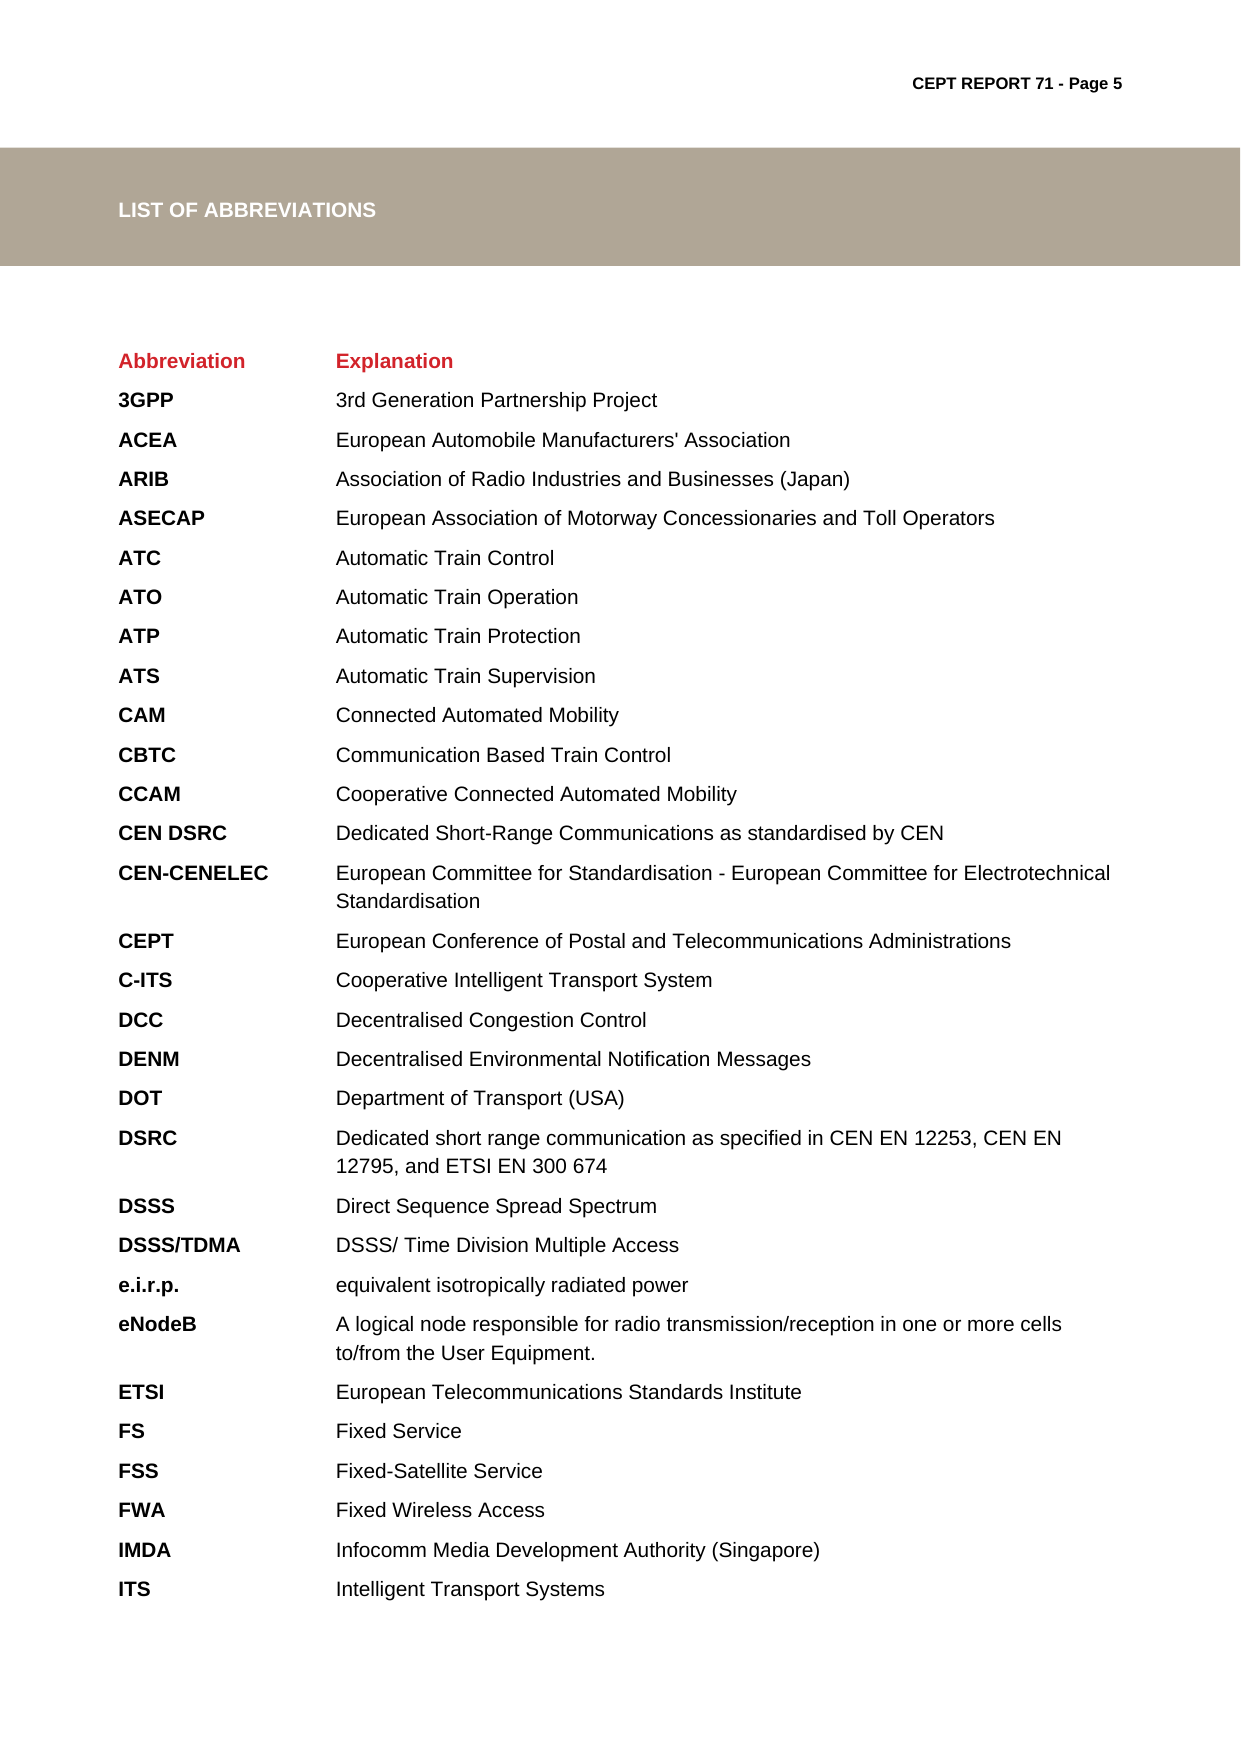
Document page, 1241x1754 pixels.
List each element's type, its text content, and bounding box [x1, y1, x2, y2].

table_cell ASECAP [107, 501, 324, 540]
table_cell CCAM [107, 776, 324, 816]
table_cell A logical node responsible for radio transmission/reception in one or more cells to/from the User Equipment. [324, 1306, 1133, 1374]
table_cell ARIB [107, 461, 324, 501]
table_cell ATS [107, 658, 324, 698]
table_cell C-ITS [107, 963, 324, 1002]
table_cell European Conference of Postal and Telecommunications Administrations [324, 923, 1133, 963]
table_cell Decentralised Congestion Control [324, 1002, 1133, 1041]
table_cell DOT [107, 1081, 324, 1120]
table_cell Fixed Service [324, 1414, 1133, 1453]
table_cell European Telecommunications Standards Institute [324, 1375, 1133, 1414]
table_cell IMDA [107, 1532, 324, 1571]
table_cell FSS [107, 1453, 324, 1493]
table_cell Decentralised Environmental Notification Messages [324, 1041, 1133, 1081]
table_cell Automatic Train Protection [324, 619, 1133, 658]
table_cell ETSI [107, 1375, 324, 1414]
table_cell e.i.r.p. [107, 1267, 324, 1306]
table_cell European Association of Motorway Concessionaries and Toll Operators [324, 501, 1133, 540]
table_cell Fixed Wireless Access [324, 1493, 1133, 1532]
table_cell Connected Automated Mobility [324, 698, 1133, 737]
table_cell eNodeB [107, 1306, 324, 1374]
table_cell Automatic Train Control [324, 540, 1133, 579]
table_cell CAM [107, 698, 324, 737]
table_cell CEPT [107, 923, 324, 963]
table_cell CEN-CENELEC [107, 855, 324, 923]
table_cell Automatic Train Operation [324, 580, 1133, 619]
table_cell European Committee for Standardisation - European Committee for Electrotechnical Standardisation [324, 855, 1133, 923]
table_cell DSRC [107, 1120, 324, 1188]
table_cell DSSS [107, 1188, 324, 1228]
table_cell Automatic Train Supervision [324, 658, 1133, 698]
table_cell ACEA [107, 422, 324, 461]
table_cell Dedicated Short-Range Communications as standardised by CEN [324, 816, 1133, 855]
text LIST OF ABBREVIATIONS [118, 198, 1122, 222]
table_cell DENM [107, 1041, 324, 1081]
table_cell equivalent isotropically radiated power [324, 1267, 1133, 1306]
table_cell CBTC [107, 737, 324, 776]
table_cell ATP [107, 619, 324, 658]
table_cell DCC [107, 1002, 324, 1041]
table_cell ATO [107, 580, 324, 619]
table_cell DSSS/TDMA [107, 1228, 324, 1267]
table_cell Infocomm Media Development Authority (Singapore) [324, 1532, 1133, 1571]
table_cell Direct Sequence Spread Spectrum [324, 1188, 1133, 1228]
table_cell 3rd Generation Partnership Project [324, 383, 1133, 422]
table_cell 3GPP [107, 383, 324, 422]
table_cell ITS [107, 1571, 324, 1602]
table_cell Communication Based Train Control [324, 737, 1133, 776]
table_cell Department of Transport (USA) [324, 1081, 1133, 1120]
table_cell Cooperative Intelligent Transport System [324, 963, 1133, 1002]
table_cell Association of Radio Industries and Businesses (Japan) [324, 461, 1133, 501]
table_cell Fixed-Satellite Service [324, 1453, 1133, 1493]
table_header Explanation [324, 343, 1133, 383]
table_header Abbreviation [107, 343, 324, 383]
table_cell ATC [107, 540, 324, 579]
table_cell Dedicated short range communication as specified in CEN EN 12253, CEN EN 12795, and ETSI EN 300 674 [324, 1120, 1133, 1188]
table_cell DSSS/ Time Division Multiple Access [324, 1228, 1133, 1267]
table_cell FWA [107, 1493, 324, 1532]
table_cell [324, 1571, 1133, 1602]
table_cell CEN DSRC [107, 816, 324, 855]
table_cell European Automobile Manufacturers' Association [324, 422, 1133, 461]
table_cell FS [107, 1414, 324, 1453]
table_cell Cooperative Connected Automated Mobility [324, 776, 1133, 816]
